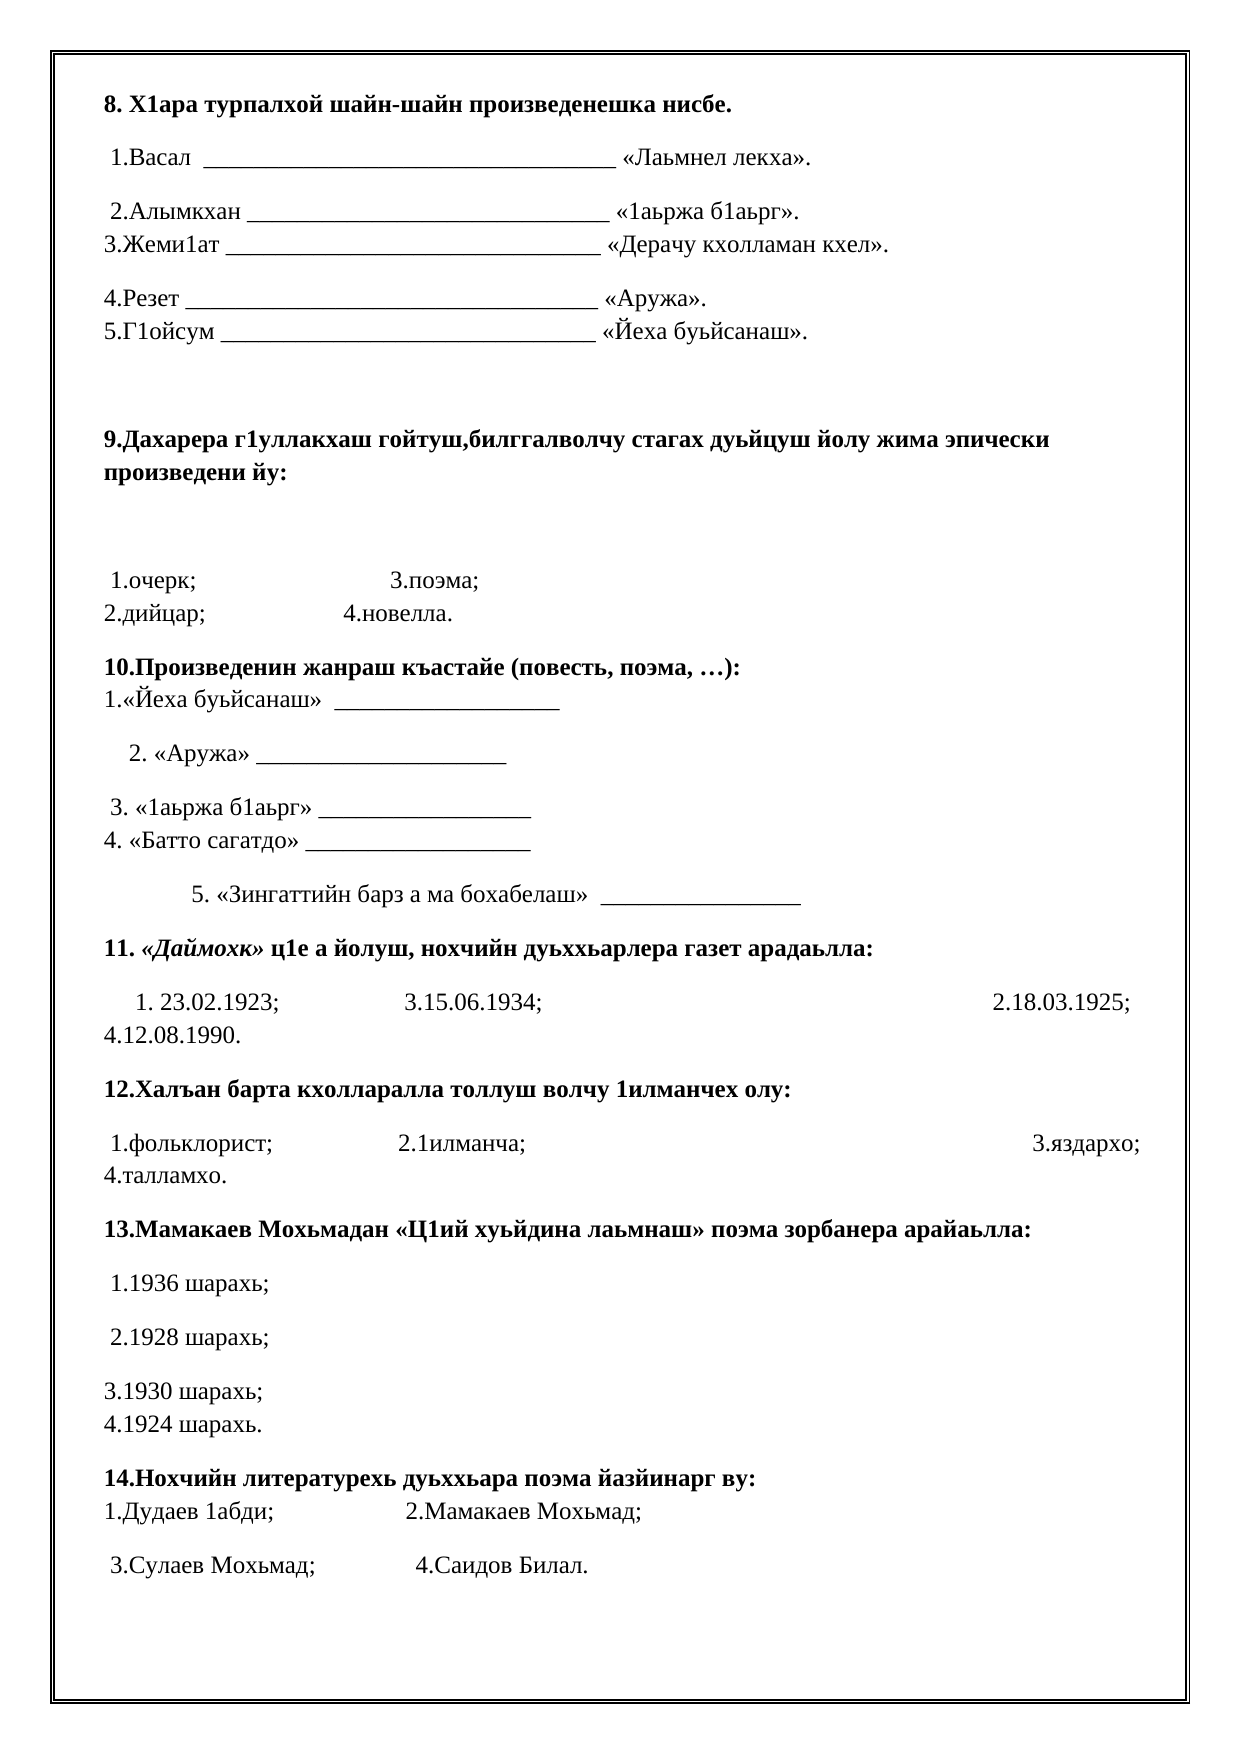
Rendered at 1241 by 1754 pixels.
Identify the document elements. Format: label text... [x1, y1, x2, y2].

text 3. «1аьржа б1аьрг» _________________ 4. «Батто сагатдо» __________________ [103, 792, 1152, 854]
text 14.Нохчийн литературехь дуьххьара поэма йазйинарг ву: 1.Дудаев 1абди; 2.Мамакаев Мохьмад; [103, 1463, 1152, 1525]
text 3.1930 шарахь; 4.1924 шарахь. [103, 1376, 1152, 1438]
text 2.Алымкхан _____________________________ «1аьржа б1аьрг». 3.Жеми1ат ______________________________ «Дерачу кхолламан кхел». [103, 196, 1152, 258]
text 1.очерк; 3.поэма; 2.дийцар; 4.новелла. [103, 565, 1152, 626]
text 1.Васал _________________________________ «Лаьмнел лекха». [103, 142, 1152, 171]
text 5. «Зингаттийн барз а ма бохабелаш» ________________ [103, 879, 1152, 908]
text 1.фольклорист; 2.1илманча; 3.яздархо; 4.талламхо. [103, 1128, 1152, 1189]
text 11. «Даймохк» ц1е а йолуш, нохчийн дуьххьарлера газет арадаьлла: [103, 933, 1152, 962]
text 2. «Аружа» ____________________ [103, 738, 1152, 767]
text 4.Резет _________________________________ «Аружа». 5.Г1ойсум ______________________________ «Йеха буьйсанаш». [103, 283, 1152, 345]
text 10.Произведенин жанраш къастайе (повесть, поэма, …): 1.«Йеха буьйсанаш» __________________ [103, 652, 1152, 713]
text 13.Мамакаев Мохьмадан «Ц1ий хуьйдина лаьмнаш» поэма зорбанера арайаьлла: [103, 1214, 1152, 1243]
text 12.Халъан барта кхолларалла толлуш волчу 1илманчех олу: [103, 1074, 1152, 1102]
text 1.1936 шарахь; [103, 1268, 1152, 1297]
text 2.1928 шарахь; [103, 1322, 1152, 1351]
text 3.Сулаев Мохьмад; 4.Саидов Билал. [103, 1550, 1152, 1578]
text 9.Дахарера г1уллакхаш гойтуш,билггалволчу стагах дуьйцуш йолу жима эпически произведени йу: [103, 424, 1152, 486]
text 8. Х1ара турпалхой шайн-шайн произведенешка нисбе. [103, 89, 1152, 117]
text 1. 23.02.1923; 3.15.06.1934; 2.18.03.1925; 4.12.08.1990. [103, 987, 1152, 1049]
